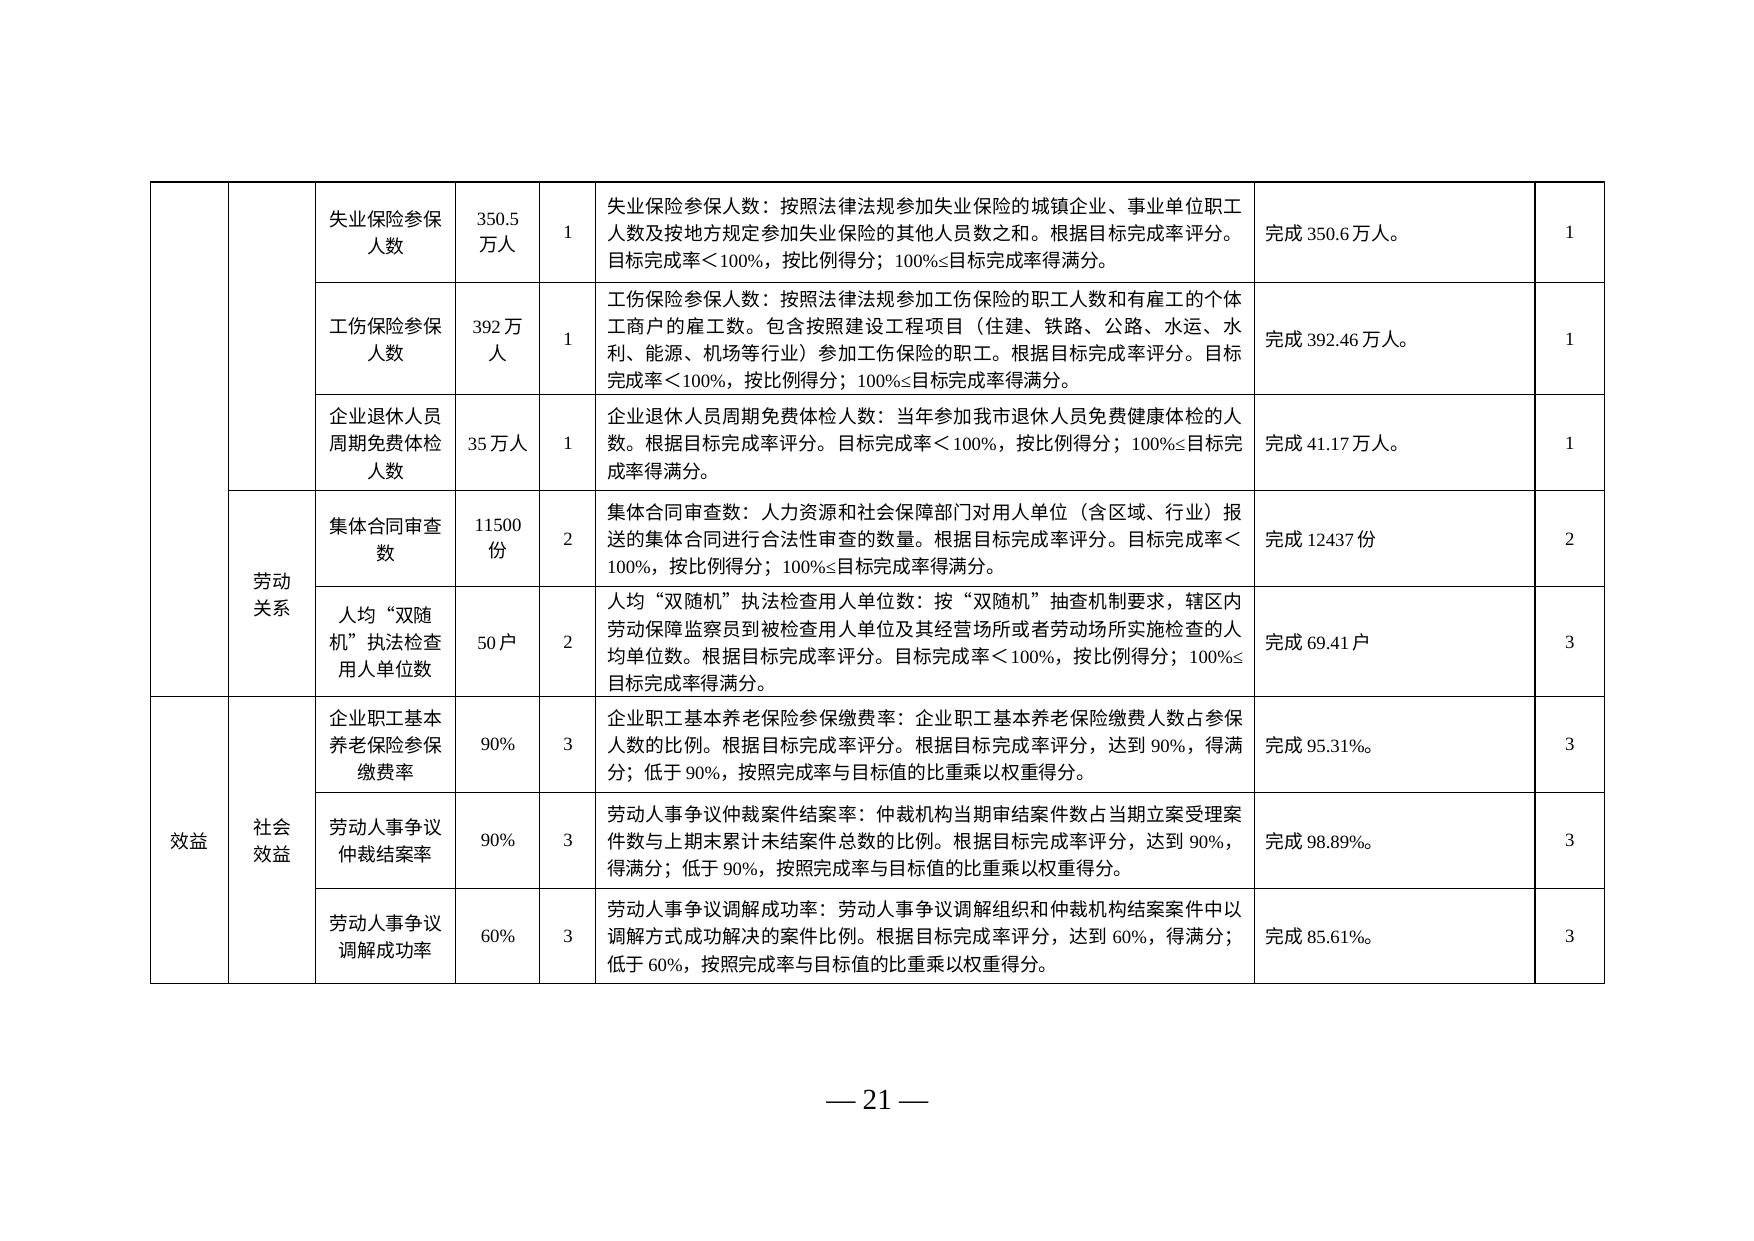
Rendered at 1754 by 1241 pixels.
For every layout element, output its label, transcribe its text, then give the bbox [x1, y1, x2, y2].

table_cell 3 [540, 793, 595, 887]
table_cell 1 [540, 395, 595, 490]
table_cell 集体合同审查数 [316, 491, 455, 586]
table_cell 劳动 关系 [229, 491, 315, 696]
table_cell 劳动人事争议仲裁案件结案率：仲裁机构当期审结案件数占当期立案受理案件数与上期末累计未结案件总数的比例。根据目标完成率评分，达到90%，得满分；低于90%，按照完成率与目标值的比重乘以权重得分。 [596, 793, 1254, 887]
table_cell 完成12437份 [1255, 491, 1534, 586]
table_cell 人均“双随机”执法检查用人单位数：按“双随机”抽查机制要求，辖区内劳动保障监察员到被检查用人单位及其经营场所或者劳动场所实施检查的人均单位数。根据目标完成率评分。目标完成率＜100%，按比例得分；100%≤目标完成率得满分。 [596, 587, 1254, 696]
table_cell 1 [540, 183, 595, 282]
table_cell 90% [456, 793, 539, 887]
table_cell 3 [1536, 587, 1604, 696]
table_cell 90% [456, 697, 539, 792]
table_cell 11500份 [456, 491, 539, 586]
table_cell 劳动人事争议仲裁结案率 [316, 793, 455, 887]
table_cell 50户 [456, 587, 539, 696]
table_cell 2 [540, 587, 595, 696]
table_cell 完成98.89%。 [1255, 793, 1534, 887]
table_cell 60% [456, 889, 539, 983]
table_cell 劳动人事争议调解成功率：劳动人事争议调解组织和仲裁机构结案案件中以调解方式成功解决的案件比例。根据目标完成率评分，达到60%，得满分；低于60%，按照完成率与目标值的比重乘以权重得分。 [596, 889, 1254, 983]
table_cell 3 [540, 889, 595, 983]
table_cell 失业保险参保人数：按照法律法规参加失业保险的城镇企业、事业单位职工人数及按地方规定参加失业保险的其他人员数之和。根据目标完成率评分。目标完成率＜100%，按比例得分；100%≤目标完成率得满分。 [596, 183, 1254, 282]
table_cell 效益 [151, 697, 228, 983]
table_cell 完成85.61%。 [1255, 889, 1534, 983]
table_cell 2 [540, 491, 595, 586]
table_cell 392万人 [456, 283, 539, 394]
table_cell 企业退休人员周期免费体检人数：当年参加我市退休人员免费健康体检的人数。根据目标完成率评分。目标完成率＜100%，按比例得分；100%≤目标完成率得满分。 [596, 395, 1254, 490]
table_cell 350.5万人 [456, 183, 539, 282]
table_cell 完成95.31%。 [1255, 697, 1534, 792]
table_cell 企业职工基本养老保险参保缴费率 [316, 697, 455, 792]
table_cell 工伤保险参保人数：按照法律法规参加工伤保险的职工人数和有雇工的个体工商户的雇工数。包含按照建设工程项目（住建、铁路、公路、水运、水利、能源、机场等行业）参加工伤保险的职工。根据目标完成率评分。目标完成率＜100%，按比例得分；100%≤目标完成率得满分。 [596, 283, 1254, 394]
table_cell 3 [540, 697, 595, 792]
table_cell 完成392.46万人。 [1255, 283, 1534, 394]
table_cell 企业退休人员周期免费体检人数 [316, 395, 455, 490]
table_cell 2 [1536, 491, 1604, 586]
table_cell 社会 效益 [229, 697, 315, 983]
table_cell 完成69.41户 [1255, 587, 1534, 696]
table_cell 人均“双随机”执法检查用人单位数 [316, 587, 455, 696]
table_cell 完成350.6万人。 [1255, 183, 1534, 282]
table_cell 劳动人事争议调解成功率 [316, 889, 455, 983]
table_cell 3 [1536, 889, 1604, 983]
table_cell 3 [1536, 697, 1604, 792]
table_cell 集体合同审查数：人力资源和社会保障部门对用人单位（含区域、行业）报送的集体合同进行合法性审查的数量。根据目标完成率评分。目标完成率＜100%，按比例得分；100%≤目标完成率得满分。 [596, 491, 1254, 586]
table_cell 1 [1536, 183, 1604, 282]
table_cell 失业保险参保人数 [316, 183, 455, 282]
table_cell 1 [540, 283, 595, 394]
table_cell 35万人 [456, 395, 539, 490]
table_cell 3 [1536, 793, 1604, 887]
table_cell 企业职工基本养老保险参保缴费率：企业职工基本养老保险缴费人数占参保人数的比例。根据目标完成率评分。根据目标完成率评分，达到90%，得满分；低于90%，按照完成率与目标值的比重乘以权重得分。 [596, 697, 1254, 792]
table_cell 完成41.17万人。 [1255, 395, 1534, 490]
table_cell 1 [1536, 283, 1604, 394]
table_cell 工伤保险参保人数 [316, 283, 455, 394]
table_cell 1 [1536, 395, 1604, 490]
